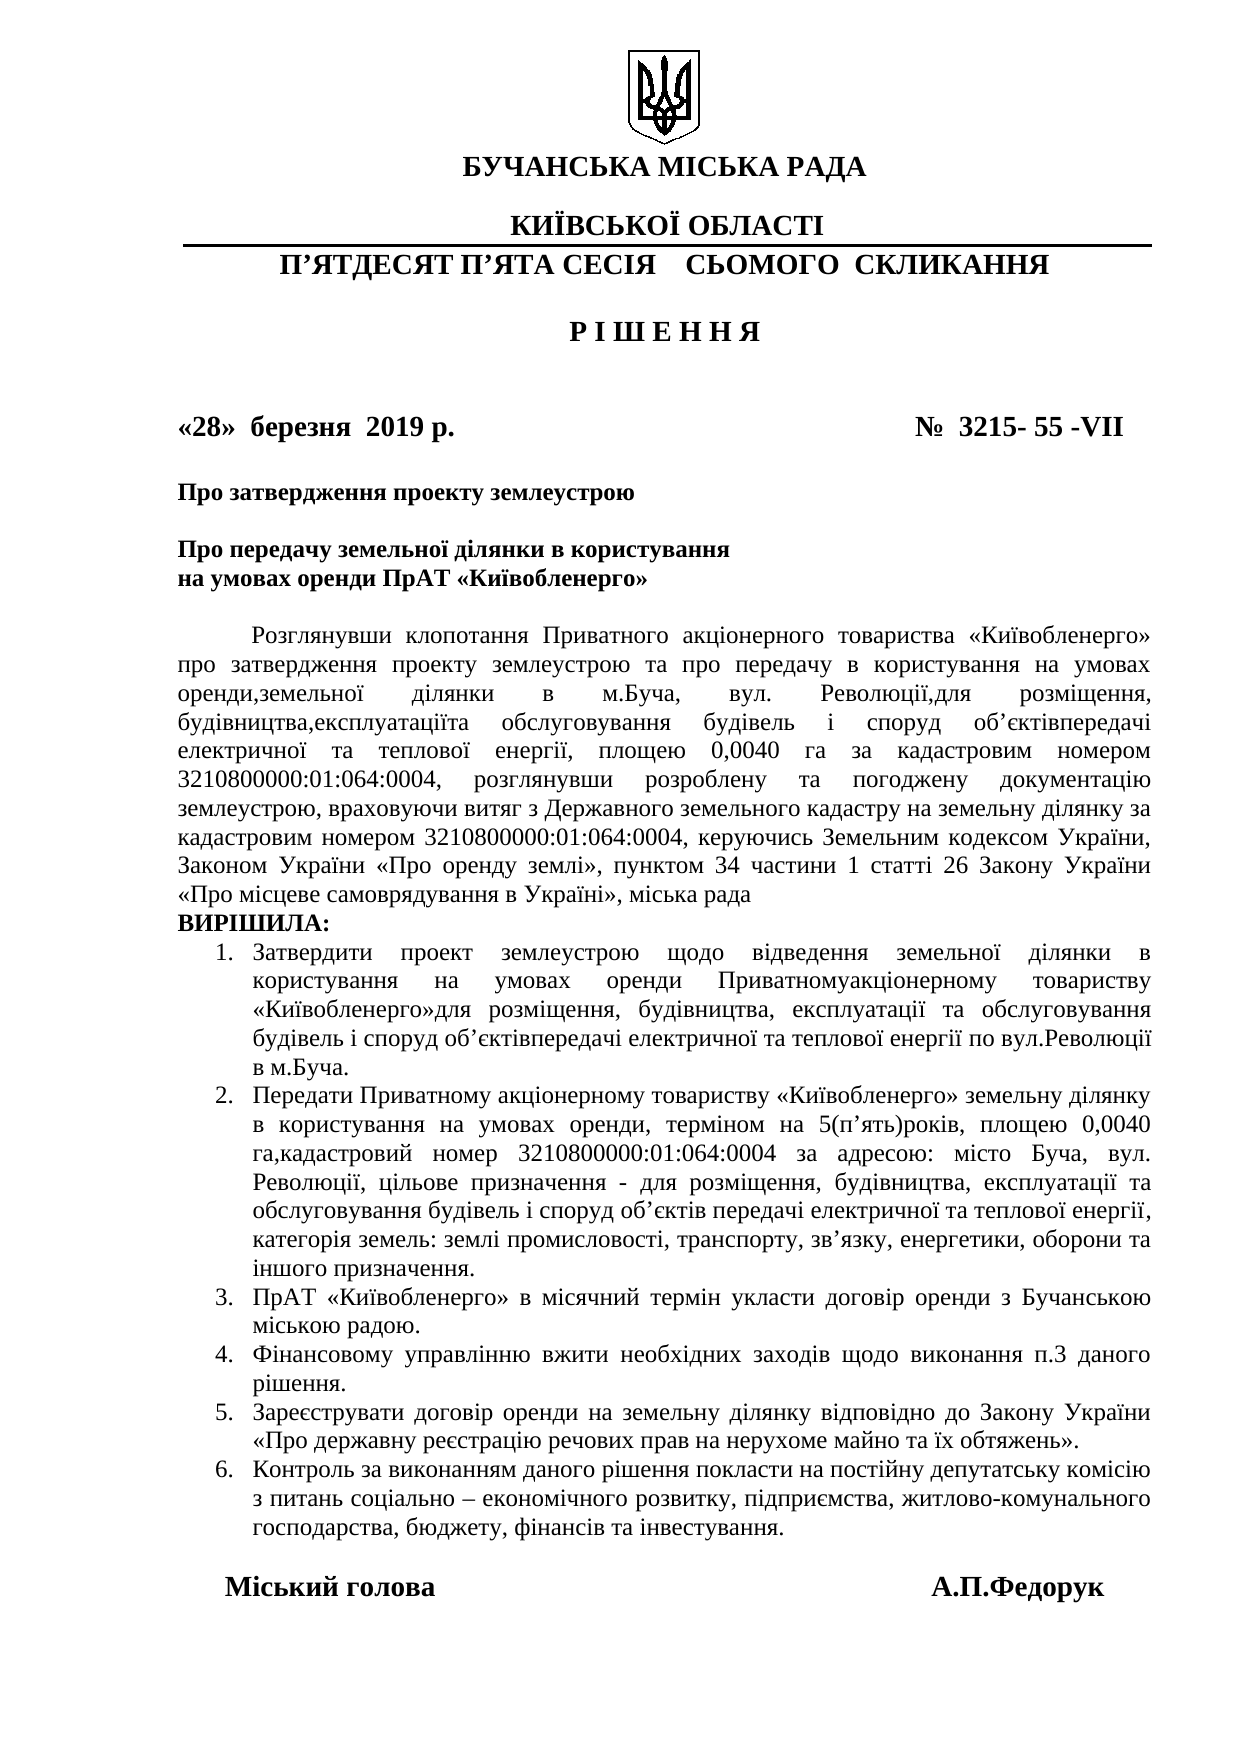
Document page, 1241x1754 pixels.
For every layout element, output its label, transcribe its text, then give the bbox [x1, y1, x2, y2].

text Р І Ш Е Н Н Я [177, 314, 1152, 348]
list ПрАТ «Київобленерго» в місячний термін укласти договір оренди з Бучанською міською радою. [215, 1282, 1152, 1339]
text Про передачу земельної ділянки в користування [177, 534, 1152, 563]
text Міський голова А.П.Федорук [177, 1569, 1152, 1603]
list Зареєструвати договір оренди на земельну ділянку відповідно до Закону України «Про державну реєстрацію речових прав на нерухоме майно та їх обтяжень». [215, 1397, 1152, 1454]
text ВИРІШИЛА: [177, 908, 1152, 937]
list Затвердити проект землеустрою щодо відведення земельної ділянки в користування на умовах оренди Приватномуакціонерному товариству «Київобленерго»для розміщення, будівництва, експлуатації та обслуговування будівель і споруд об’єктівпередачі електричної та теплової енергії по вул.Революції в м.Буча. [215, 937, 1152, 1080]
list Фінансовому управлінню вжити необхідних заходів щодо виконання п.3 даного рішення. [215, 1339, 1152, 1397]
text БУЧАНСЬКА МІСЬКА РАДА [177, 149, 1152, 183]
text Розглянувши клопотання Приватного акціонерного товариства «Київобленерго» про затвердження проекту землеустрою та про передачу в користування на умовах оренди,земельної ділянки в м.Буча, вул. Революції,для розміщення, будівництва,експлуатаціїта обслуговування будівель і споруд об’єктівпередачі електричної та теплової енергії, площею 0,0040 га за кадастровим номером 3210800000:01:064:0004, розглянувши розроблену та погоджену документацію землеустрою, враховуючи витяг з Державного земельного кадастру на земельну ділянку за кадастровим номером 3210800000:01:064:0004, керуючись Земельним кодексом України, Законом України «Про оренду землі», пунктом 34 частини 1 статті 26 Закону України «Про місцеве самоврядування в Україні», міська рада [177, 620, 1152, 908]
text КИЇВСЬКОЇ ОБЛАСТІ [183, 208, 1152, 244]
text на умовах оренди ПрАТ «Київобленерго» [177, 563, 1152, 592]
text П’ЯТДЕСЯТ П’ЯТА СЕСІЯ СЬОМОГО СКЛИКАННЯ [177, 247, 1152, 281]
text «28» березня 2019 р. № 3215- 55 -VІІ [177, 409, 1152, 443]
list Контроль за виконанням даного рішення покласти на постійну депутатську комісію з питань соціально – економічного розвитку, підприємства, житлово-комунального господарства, бюджету, фінансів та інвестування. [215, 1454, 1152, 1540]
text Про затвердження проекту землеустрою [177, 477, 1152, 505]
list Передати Приватному акціонерному товариству «Київобленерго» земельну ділянку в користування на умовах оренди, терміном на 5(п’ять)років, площею 0,0040 га,кадастровий номер 3210800000:01:064:0004 за адресою: місто Буча, вул. Революції, цільове призначення - для розміщення, будівництва, експлуатації та обслуговування будівель і споруд об’єктів передачі електричної та теплової енергії, категорія земель: землі промисловості, транспорту, зв’язку, енергетики, оборони та іншого призначення. [215, 1080, 1152, 1282]
